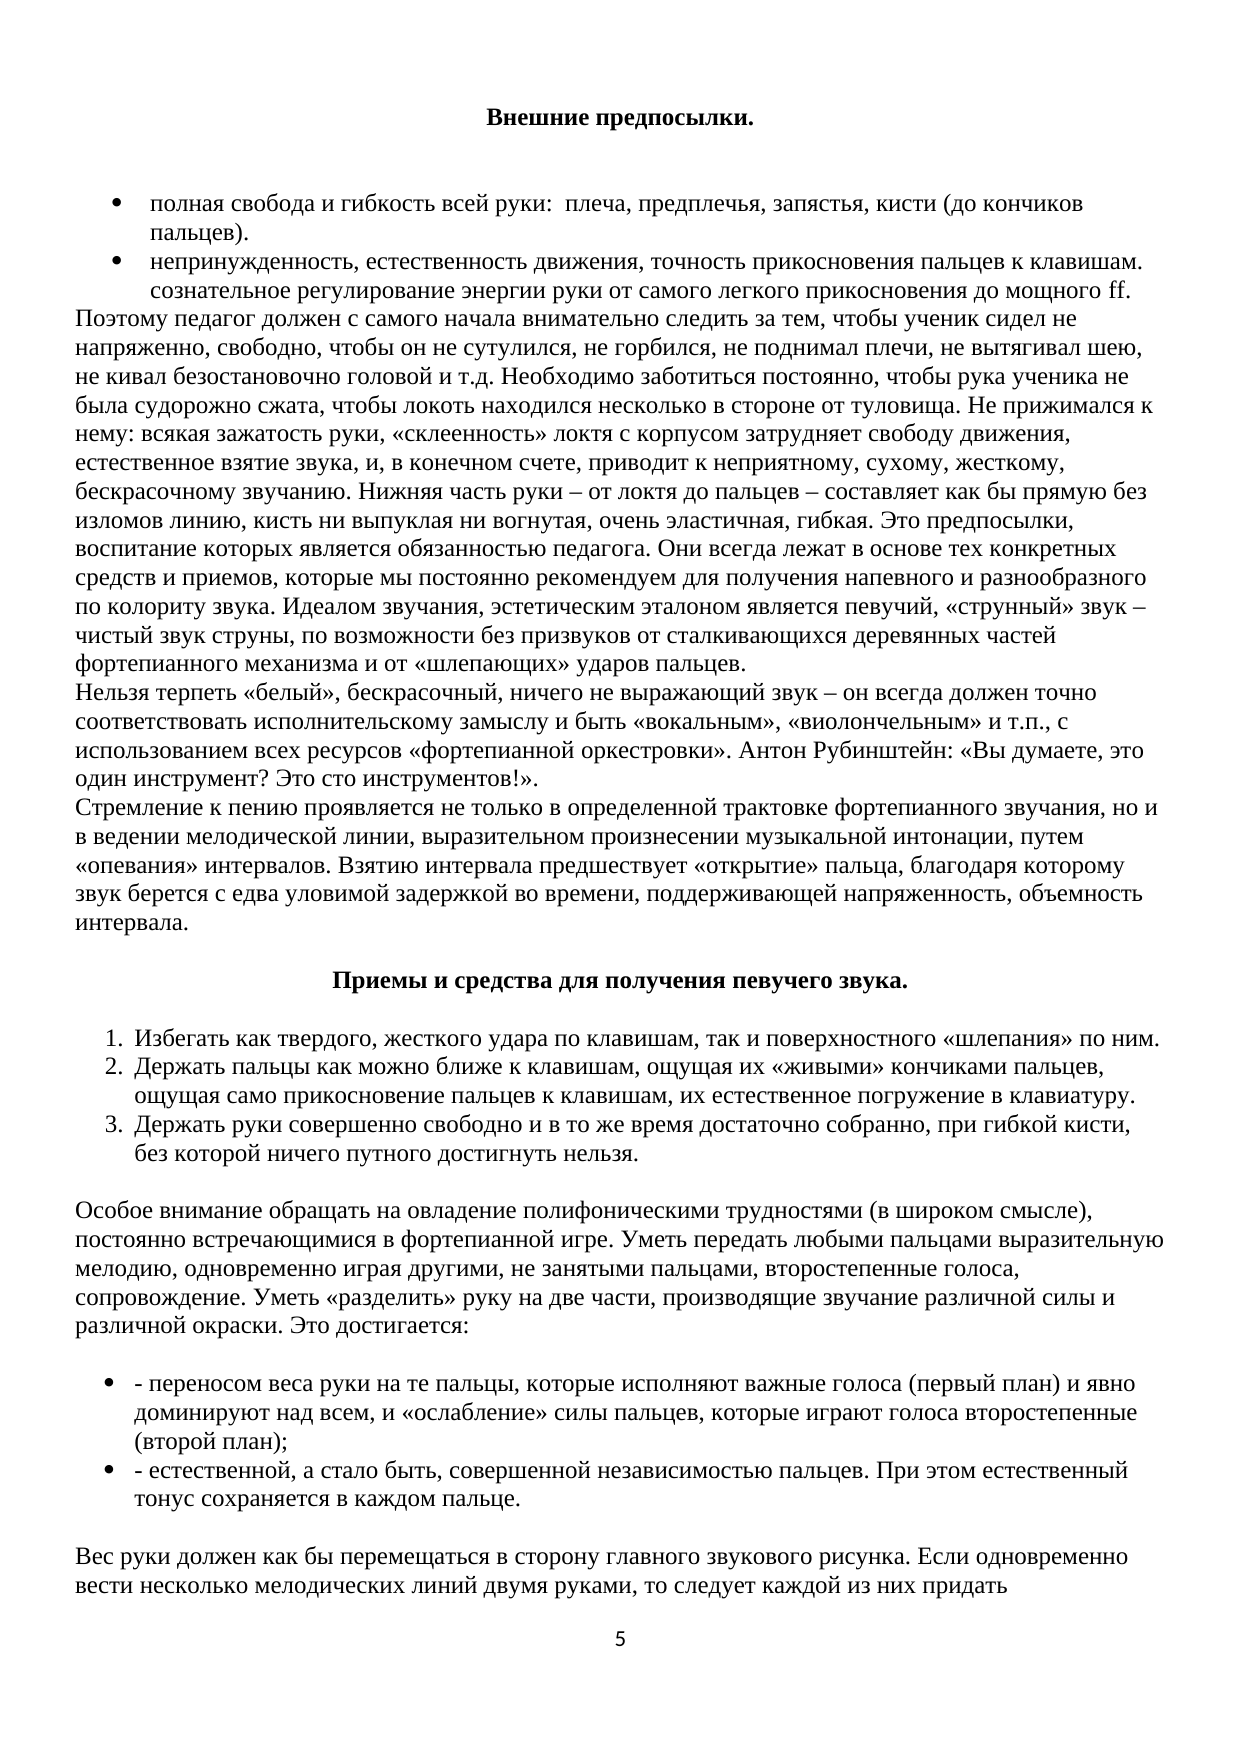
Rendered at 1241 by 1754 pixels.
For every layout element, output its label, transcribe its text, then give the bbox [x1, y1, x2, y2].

list полная свобода и гибкость всей руки: плеча, предплечья, запястья, кисти (до кончиков пальцев). [112, 188, 1165, 246]
list непринужденность, естественность движения, точность прикосновения пальцев к клавишам. [112, 246, 1165, 275]
text Приемы и средства для получения певучего звука. [75, 965, 1165, 993]
list - естественной, а стало быть, совершенной независимостью пальцев. При этом естественный тонус сохраняется в каждом пальце. [104, 1455, 1165, 1512]
text Внешние предпосылки. [75, 102, 1165, 131]
list Держать руки совершенно свободно и в то же время достаточно собранно, при гибкой кисти, без которой ничего путного достигнуть нельзя. [104, 1109, 1165, 1166]
text Особое внимание обращать на овладение полифоническими трудностями (в широком смысле), постоянно встречающимися в фортепианной игре. Уметь передать любыми пальцами выразительную мелодию, одновременно играя другими, не занятыми пальцами, второстепенные голоса, сопровождение. Уметь «разделить» руку на две части, производящие звучание различной силы и различной окраски. Это достигается: [75, 1196, 1165, 1339]
list сознательное регулирование энергии руки от самого легкого прикосновения до мощного ff. [150, 275, 1165, 303]
list Держать пальцы как можно ближе к клавишам, ощущая их «живыми» кончиками пальцев, ощущая само прикосновение пальцев к клавишам, их естественное погружение в клавиатуру. [104, 1051, 1165, 1109]
list - переносом веса руки на те пальцы, которые исполняют важные голоса (первый план) и явно доминируют над всем, и «ослабление» силы пальцев, которые играют голоса второстепенные (второй план); [104, 1368, 1165, 1455]
list Избегать как твердого, жесткого удара по клавишам, так и поверхностного «шлепания» по ним. [104, 1023, 1165, 1051]
text Нельзя терпеть «белый», бескрасочный, ничего не выражающий звук – он всегда должен точно соответствовать исполнительскому замыслу и быть «вокальным», «виолончельным» и т.п., с использованием всех ресурсов «фортепианной оркестровки». Антон Рубинштейн: «Вы думаете, это один инструмент? Это сто инструментов!». [75, 677, 1165, 792]
text Стремление к пению проявляется не только в определенной трактовке фортепианного звучания, но и в ведении мелодической линии, выразительном произнесении музыкальной интонации, путем «опевания» интервалов. Взятию интервала предшествует «открытие» пальца, благодаря которому звук берется с едва уловимой задержкой во времени, поддерживающей напряженность, объемность интервала. [75, 792, 1165, 936]
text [75, 1541, 1165, 1599]
text Поэтому педагог должен с самого начала внимательно следить за тем, чтобы ученик сидел не напряженно, свободно, чтобы он не сутулился, не горбился, не поднимал плечи, не вытягивал шею, не кивал безостановочно головой и т.д. Необходимо заботиться постоянно, чтобы рука ученика не была судорожно сжата, чтобы локоть находился несколько в стороне от туловища. Не прижимался к нему: всякая зажатость руки, «склеенность» локтя с корпусом затрудняет свободу движения, естественное взятие звука, и, в конечном счете, приводит к неприятному, сухому, жесткому, бескрасочному звучанию. Нижняя часть руки – от локтя до пальцев – составляет как бы прямую без изломов линию, кисть ни выпуклая ни вогнутая, очень эластичная, гибкая. Это предпосылки, воспитание которых является обязанностью педагога. Они всегда лежат в основе тех конкретных средств и приемов, которые мы постоянно рекомендуем для получения напевного и разнообразного по колориту звука. Идеалом звучания, эстетическим эталоном является певучий, «струнный» звук – чистый звук струны, по возможности без призвуков от сталкивающихся деревянных частей фортепианного механизма и от «шлепающих» ударов пальцев. [75, 303, 1165, 677]
